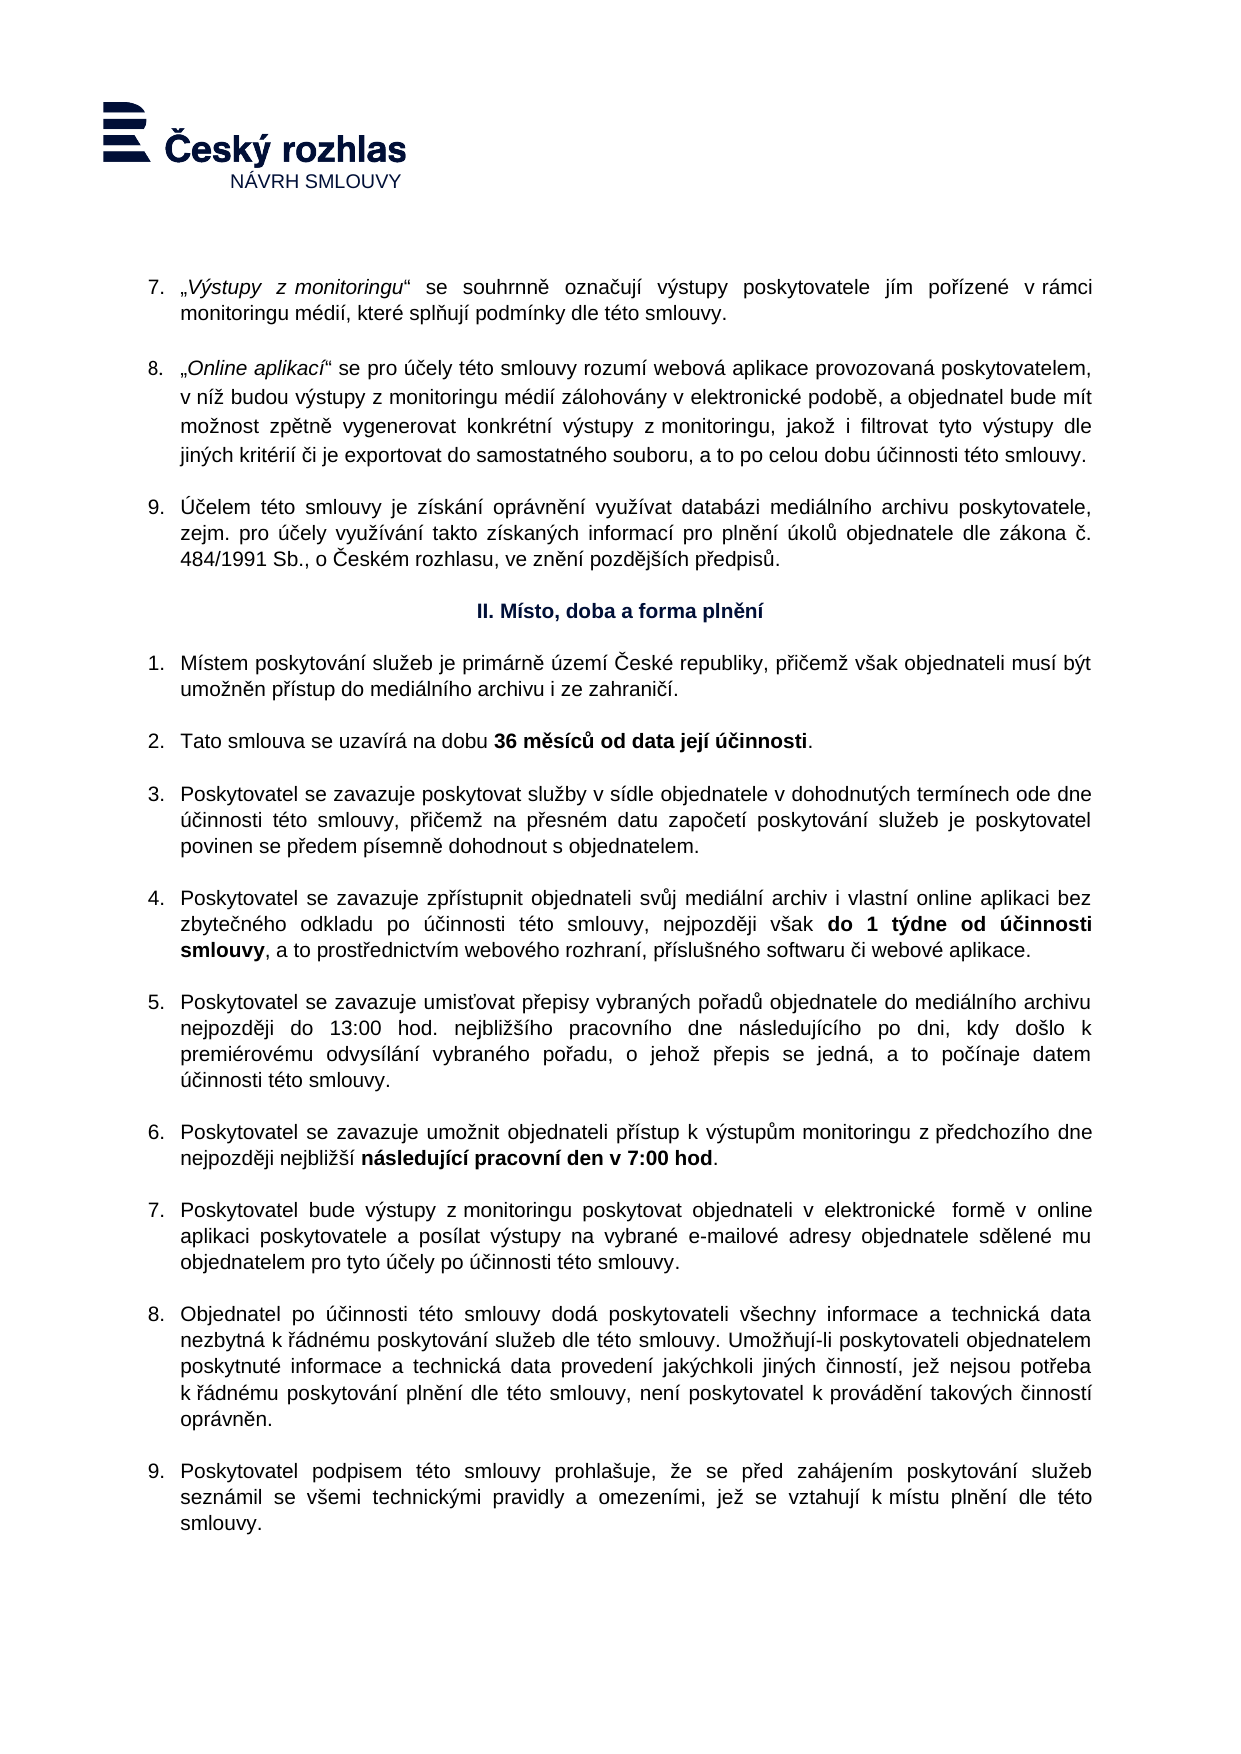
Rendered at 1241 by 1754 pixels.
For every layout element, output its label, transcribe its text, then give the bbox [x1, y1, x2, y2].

list „Výstupy z monitoringu“ se souhrnně označují výstupy poskytovatele jím pořízené v rámci monitoringu médií, které splňují podmínky dle této smlouvy. [148, 273, 1093, 326]
list Poskytovatel se zavazuje zpřístupnit objednateli svůj mediální archiv i vlastní online aplikaci bez zbytečného odkladu po účinnosti této smlouvy, nejpozději však do 1 týdne od účinnosti smlouvy, a to prostřednictvím webového rozhraní, příslušného softwaru či webové aplikace. [148, 884, 1093, 962]
list „Online aplikací“ se pro účely této smlouvy rozumí webová aplikace provozovaná poskytovatelem, v níž budou výstupy z monitoringu médií zálohovány v elektronické podobě, a objednatel bude mít možnost zpětně vygenerovat konkrétní výstupy z monitoringu, jakož i filtrovat tyto výstupy dle jiných kritérií či je exportovat do samostatného souboru, a to po celou dobu účinnosti této smlouvy. [148, 352, 1093, 469]
list Poskytovatel se zavazuje poskytovat služby v sídle objednatele v dohodnutých termínech ode dne účinnosti této smlouvy, přičemž na přesném datu započetí poskytování služeb je poskytovatel povinen se předem písemně dohodnout s objednatelem. [148, 780, 1093, 858]
list Účelem této smlouvy je získání oprávnění využívat databázi mediálního archivu poskytovatele, zejm. pro účely využívání takto získaných informací pro plnění úkolů objednatele dle zákona č. 484/1991 Sb., o Českém rozhlasu, ve znění pozdějších předpisů. [148, 494, 1093, 572]
list Poskytovatel podpisem této smlouvy prohlašuje, že se před zahájením poskytování služeb seznámil se všemi technickými pravidly a omezeními, jež se vztahují k místu plnění dle této smlouvy. [148, 1457, 1093, 1535]
list Místem poskytování služeb je primárně území České republiky, přičemž však objednateli musí být umožněn přístup do mediálního archivu i ze zahraničí. [148, 650, 1093, 702]
list Poskytovatel se zavazuje umisťovat přepisy vybraných pořadů objednatele do mediálního archivu nejpozději do 13:00 hod. nejbližšího pracovního dne následujícího po dni, kdy došlo k premiérovému odvysílání vybraného pořadu, o jehož přepis se jedná, a to počínaje datem účinnosti této smlouvy. [148, 988, 1093, 1093]
list Poskytovatel se zavazuje umožnit objednateli přístup k výstupům monitoringu z předchozího dne nejpozději nejbližší následující pracovní den v 7:00 hod. [148, 1119, 1093, 1171]
list Poskytovatel bude výstupy z monitoringu poskytovat objednateli v elektronické formě v online aplikaci poskytovatele a posílat výstupy na vybrané e-mailové adresy objednatele sdělené mu objednatelem pro tyto účely po účinnosti této smlouvy. [148, 1197, 1093, 1275]
subtitle Místo, doba a forma plnění [148, 598, 1093, 624]
list Tato smlouva se uzavírá na dobu 36 měsíců od data její účinnosti. [148, 728, 1093, 754]
list Objednatel po účinnosti této smlouvy dodá poskytovateli všechny informace a technická data nezbytná k řádnému poskytování služeb dle této smlouvy. Umožňují-li poskytovateli objednatelem poskytnuté informace a technická data provedení jakýchkoli jiných činností, jež nejsou potřeba k řádnému poskytování plnění dle této smlouvy, není poskytovatel k provádění takových činností oprávněn. [148, 1301, 1093, 1431]
picture [103, 102, 406, 168]
